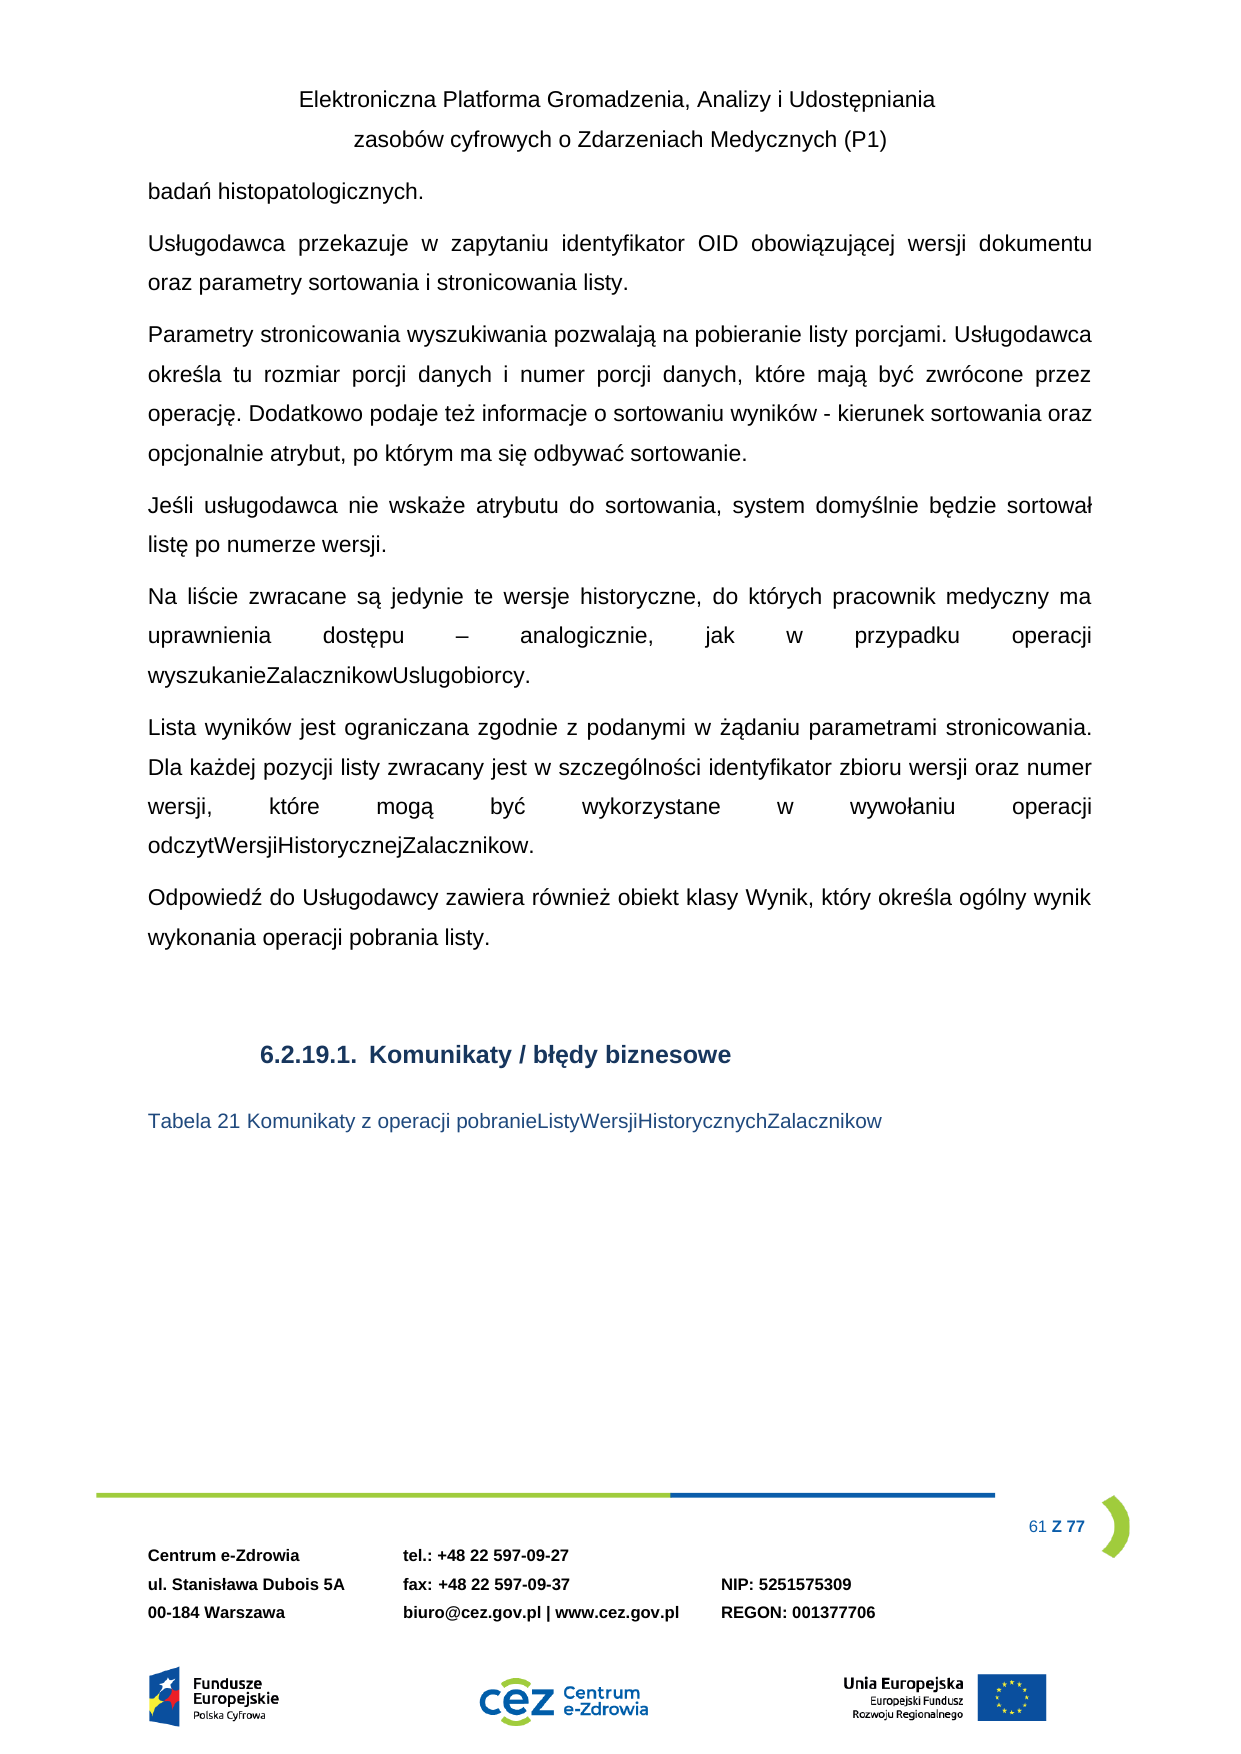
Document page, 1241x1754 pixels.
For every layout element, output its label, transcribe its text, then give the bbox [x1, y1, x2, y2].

text Operacja pozwala na pobranie listy historycznych wersji wskazanego załącznika do wyniku badań histopatologicznych. [148, 178, 1093, 204]
picture [1101, 1495, 1130, 1558]
picture [142, 1663, 285, 1729]
subtitle Komunikaty / błędy biznesowe [260, 1040, 1093, 1069]
text Usługodawca przekazuje w zapytaniu identyfikator OID obowiązującej wersji dokumentu oraz parametry sortowania i stronicowania listy. [148, 230, 1093, 296]
text Tabela 21 Komunikaty z operacji pobranieListyWersjiHistorycznychZalacznikow [148, 1108, 1093, 1132]
text Odpowiedź do Usługodawcy zawiera również obiekt klasy Wynik, który określa ogólny wynik wykonania operacji pobrania listy. [148, 884, 1093, 950]
picture [835, 1672, 1055, 1722]
text Parametry stronicowania wyszukiwania pozwalają na pobieranie listy porcjami. Usługodawca określa tu rozmiar porcji danych i numer porcji danych, które mają być zwrócone przez operację. Dodatkowo podaje też informacje o sortowaniu wyników - kierunek sortowania oraz opcjonalnie atrybut, po którym ma się odbywać sortowanie. [148, 321, 1093, 466]
text Na liście zwracane są jedynie te wersje historyczne, do których pracownik medyczny ma uprawnienia dostępu – analogicznie, jak w przypadku operacji wyszukanieZalacznikowUslugobiorcy. [148, 583, 1093, 688]
text Jeśli usługodawca nie wskaże atrybutu do sortowania, system domyślnie będzie sortował listę po numerze wersji. [148, 492, 1093, 557]
picture [477, 1678, 649, 1726]
text Lista wyników jest ograniczana zgodnie z podanymi w żądaniu parametrami stronicowania. Dla każdej pozycji listy zwracany jest w szczególności identyfikator zbioru wersji oraz numer wersji, które mogą być wykorzystane w wywołaniu operacji odczytWersjiHistorycznejZalacznikow. [148, 714, 1093, 859]
